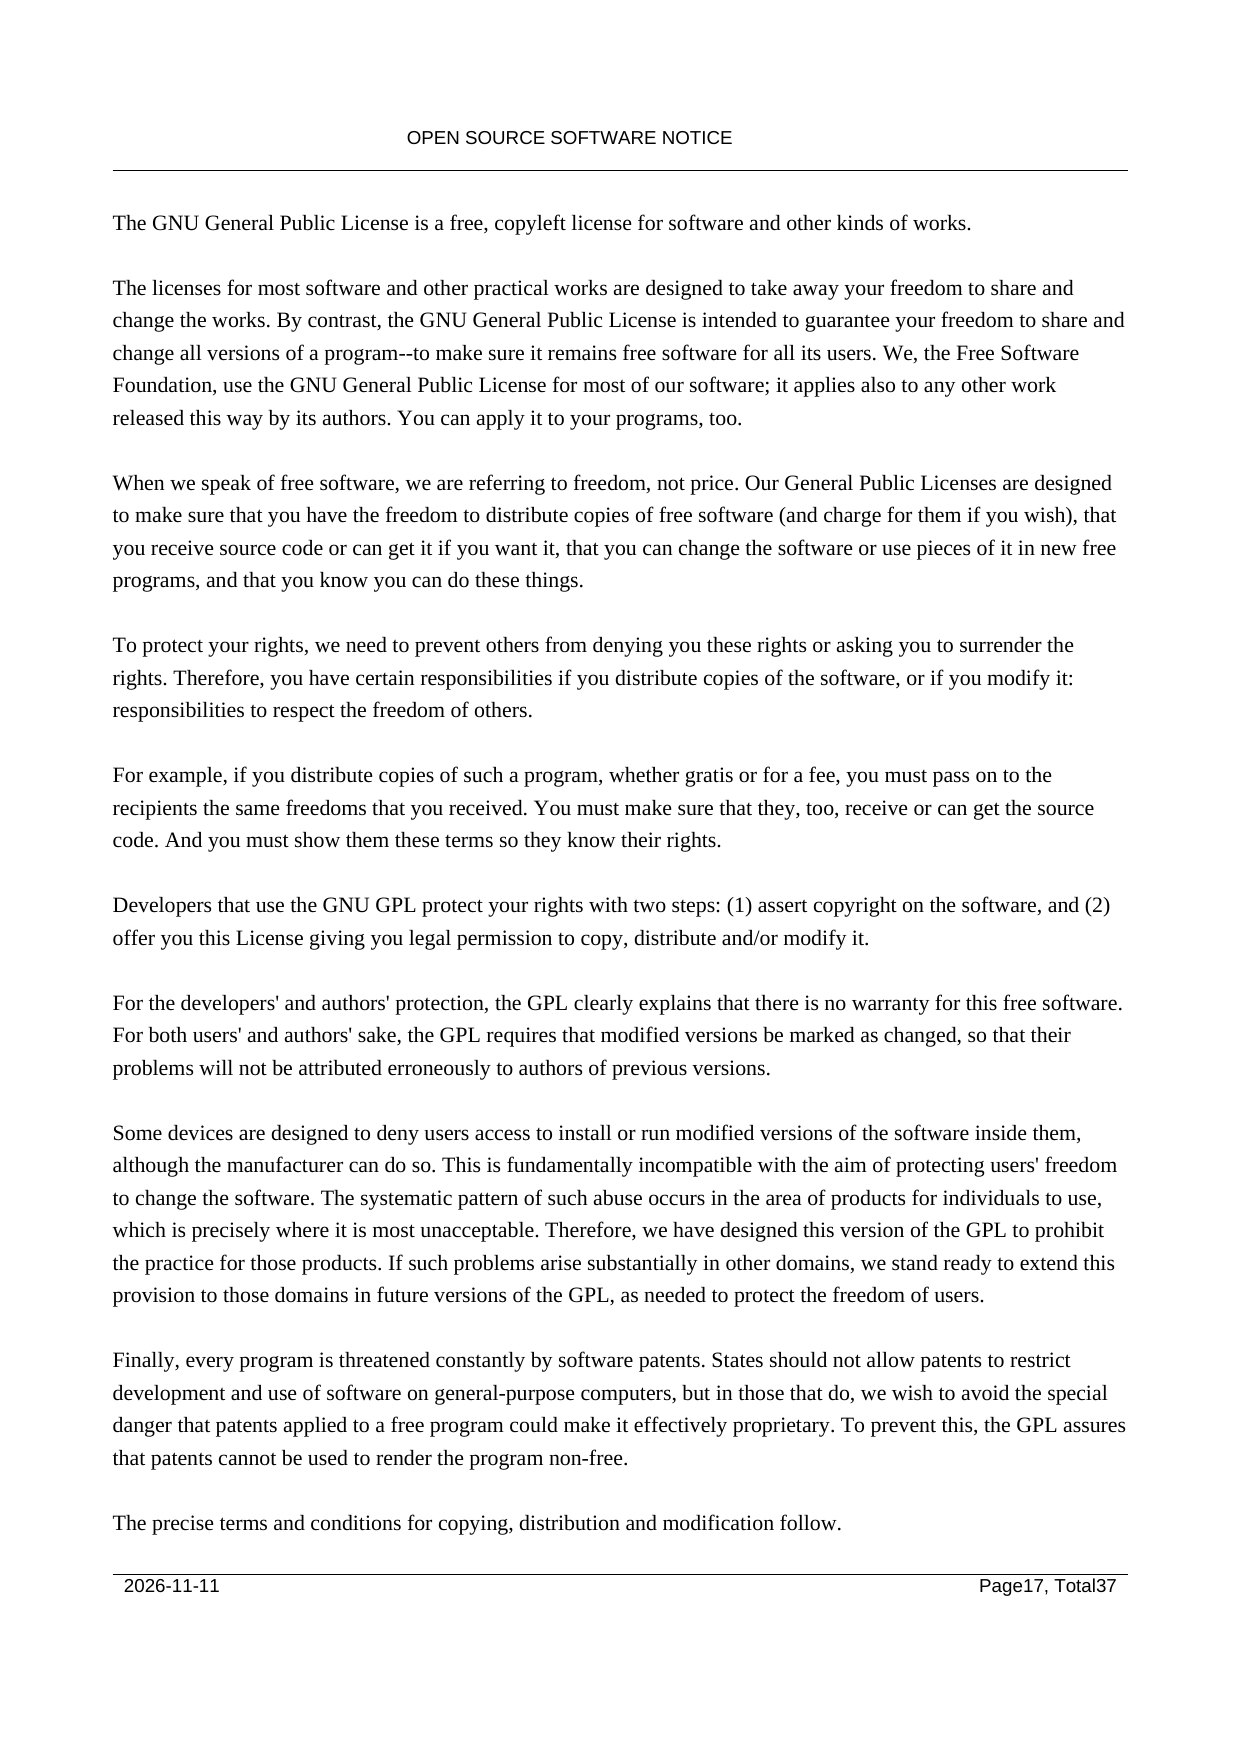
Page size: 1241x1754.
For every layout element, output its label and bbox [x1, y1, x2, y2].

text [112, 206, 1128, 1539]
